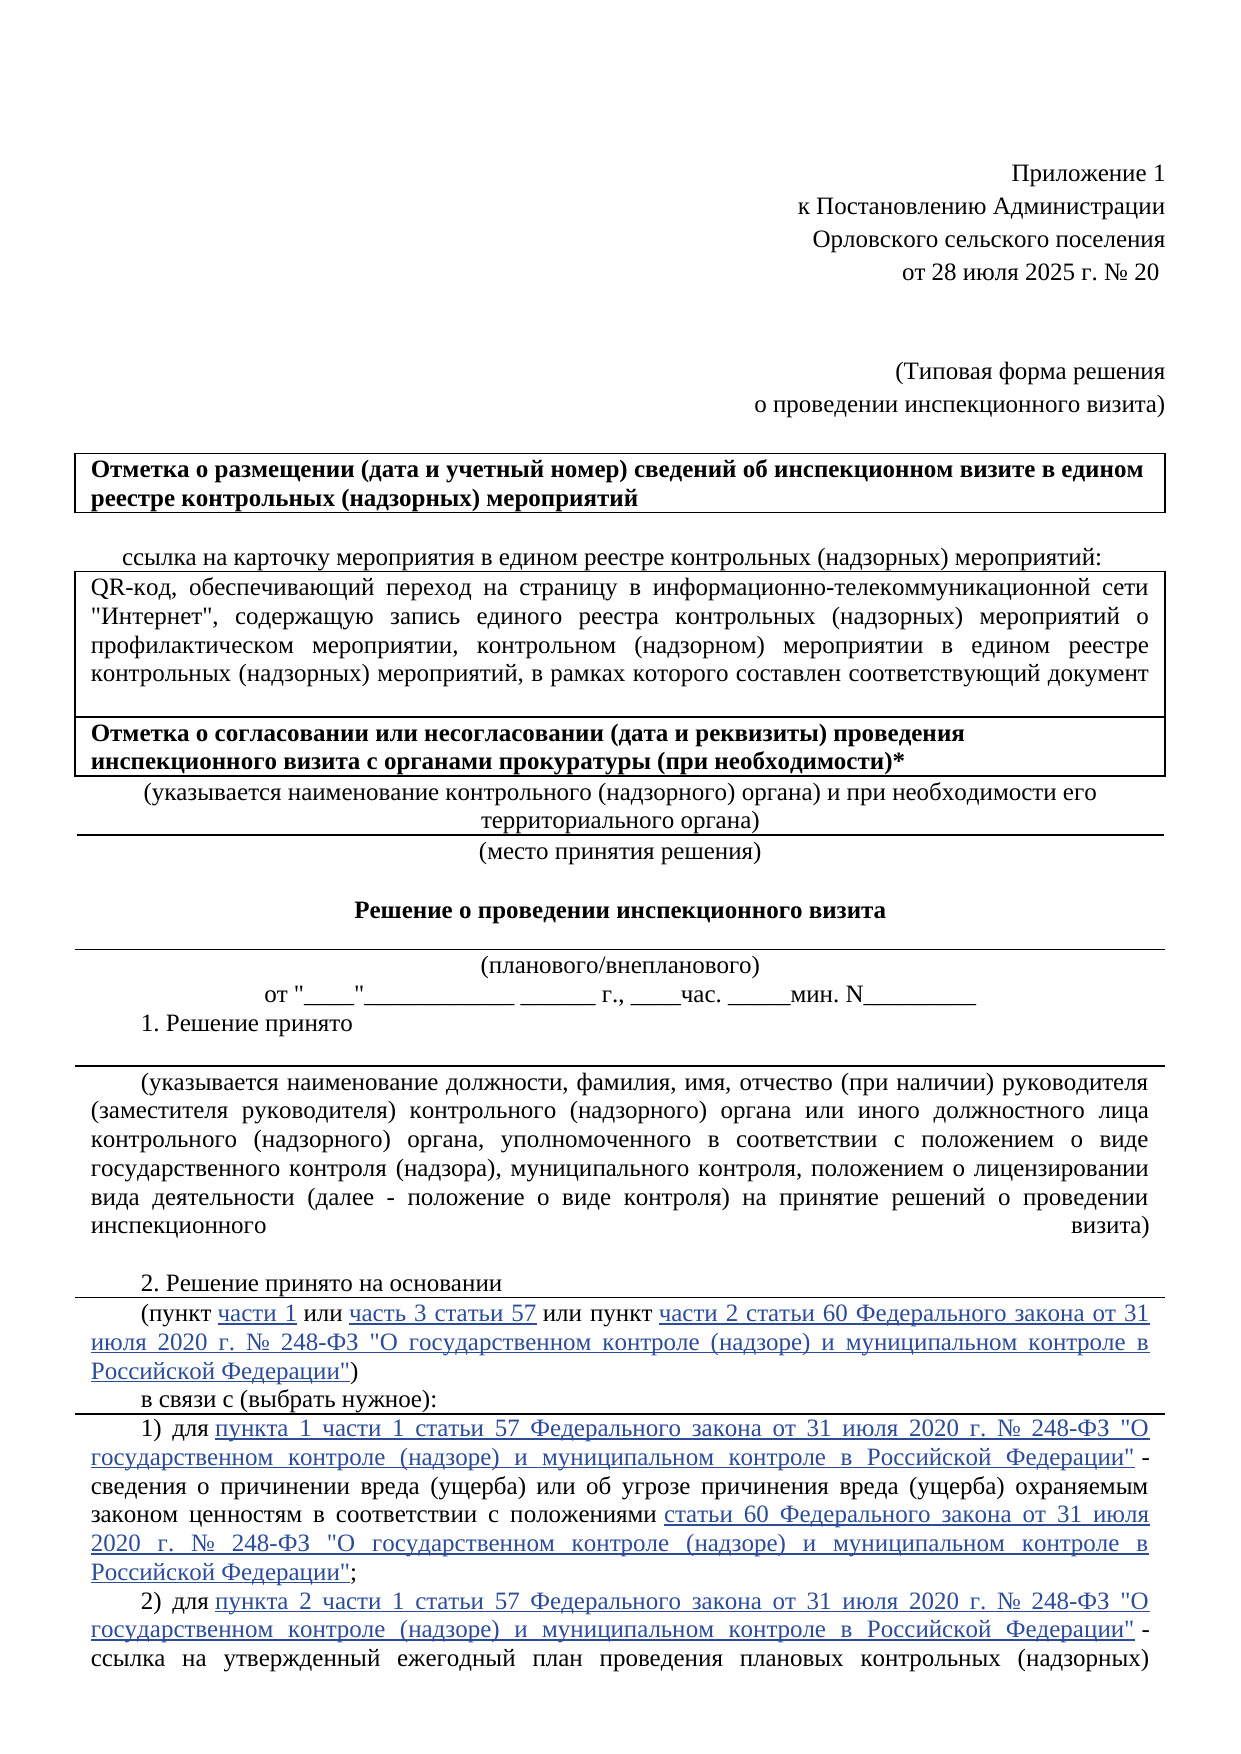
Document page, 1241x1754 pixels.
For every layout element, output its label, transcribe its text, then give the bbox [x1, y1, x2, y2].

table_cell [75, 1415, 1165, 1672]
subtitle от 28 июля 2025 г. № 20 (Типовая форма решения о проведении инспекционного визита) [75, 257, 1165, 418]
table_cell Отметка о согласовании или несогласовании (дата и реквизиты) проведения инспекционного визита с органами прокуратуры (при необходимости)* [76, 718, 1164, 775]
subtitle Орловского сельского поселения [75, 224, 1165, 253]
table_cell 1. Решение принято [75, 1008, 1165, 1065]
subtitle Приложение 1 к Постановлению Администрации [75, 125, 1165, 220]
table_cell (планового/внепланового) [75, 950, 1165, 979]
table_cell ссылка на карточку мероприятия в едином реестре контрольных (надзорных) мероприятий: [75, 513, 1165, 571]
table_cell в связи с (выбрать нужное): [75, 1385, 1165, 1413]
table_cell от "____"____________ ______ г., ____час. _____мин. N_________ [75, 979, 1165, 1008]
table_cell (место принятия решения) [75, 834, 1165, 864]
table_cell Отметка о размещении (дата и учетный номер) сведений об инспекционном визите в едином реестре контрольных (надзорных) мероприятий [76, 454, 1164, 512]
table_cell (указывается наименование должности, фамилия, имя, отчество (при наличии) руководителя (заместителя руководителя) контрольного (надзорного) органа или иного должностного лица контрольного (надзорного) органа, уполномоченного в соответствии с положением о виде государственного контроля (надзора), муниципального контроля, положением о лицензировании вида деятельности (далее - положение о виде контроля) на принятие решений о проведении инспекционного визита) [75, 1067, 1165, 1268]
table_cell 2. Решение принято на основании [75, 1268, 1165, 1297]
table_cell (указывается наименование контрольного (надзорного) органа) и при необходимости его территориального органа) [75, 777, 1165, 834]
table_cell (пункт части 1 или часть 3 статьи 57 или пункт части 2 статьи 60 Федерального закона от 31 июля 2020 г. № 248-ФЗ "О государственном контроле (надзоре) и муниципальном контроле в Российской Федерации") [75, 1298, 1165, 1384]
table_cell Решение о проведении инспекционного визита [75, 895, 1165, 948]
table_cell QR-код, обеспечивающий переход на страницу в информационно-телекоммуникационной сети "Интернет", содержащую запись единого реестра контрольных (надзорных) мероприятий о профилактическом мероприятии, контрольном (надзорном) мероприятии в едином реестре контрольных (надзорных) мероприятий, в рамках которого составлен соответствующий документ [76, 572, 1164, 716]
